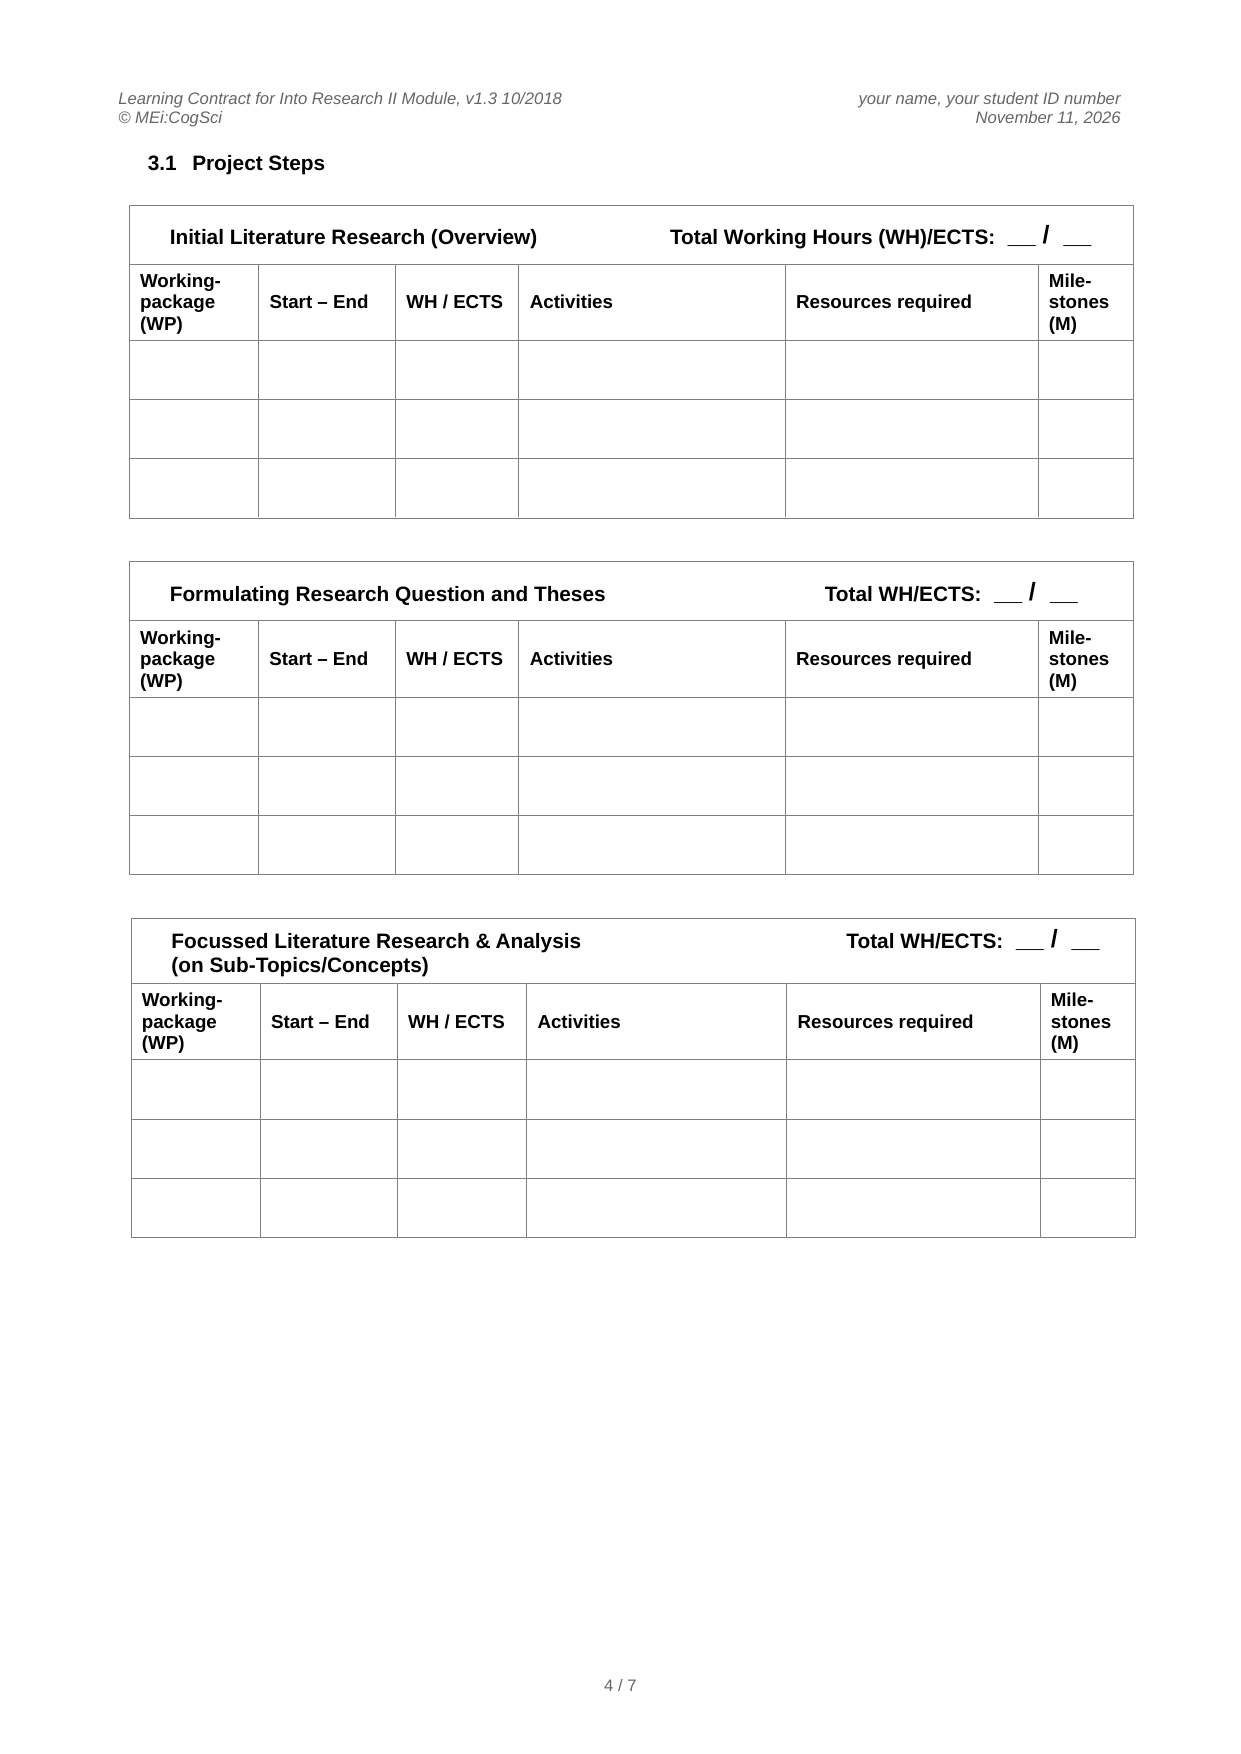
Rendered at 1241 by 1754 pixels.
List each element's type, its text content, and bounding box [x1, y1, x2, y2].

table_header Initial Literature Research (Overview) Total Working Hours (WH)/ECTS: __ / __ [130, 206, 1133, 263]
table_cell [259, 400, 395, 458]
table_cell Mile- stones (M) [1039, 265, 1133, 340]
table_cell [1039, 698, 1133, 756]
table_cell [786, 816, 1038, 874]
table_cell [1041, 1179, 1135, 1237]
table_cell [519, 459, 785, 517]
table_cell Activities [519, 621, 785, 697]
table_cell [259, 698, 395, 756]
table_cell [398, 1120, 526, 1177]
table_cell [519, 816, 785, 874]
table_cell [396, 698, 518, 756]
table_cell [261, 1120, 397, 1177]
table_cell [519, 341, 785, 399]
table_cell [787, 1120, 1040, 1177]
table_cell [786, 341, 1038, 399]
table_cell [1041, 1060, 1135, 1118]
table_cell [527, 1060, 786, 1118]
table_cell Resources required [786, 265, 1038, 340]
table_cell [132, 1120, 260, 1177]
table_cell [130, 341, 258, 399]
table_cell Start – End [259, 621, 395, 697]
table_cell [1039, 341, 1133, 399]
table_cell [1041, 1120, 1135, 1177]
table_cell [259, 816, 395, 874]
table_cell Start – End [261, 984, 397, 1059]
table_cell [786, 459, 1038, 517]
table_cell [786, 757, 1038, 815]
table_cell [1039, 459, 1133, 517]
table_cell [396, 400, 518, 458]
table_cell WH / ECTS [396, 621, 518, 697]
table_cell [786, 400, 1038, 458]
table_cell [398, 1060, 526, 1118]
table_cell [1039, 400, 1133, 458]
table_cell Resources required [786, 621, 1038, 697]
subtitle Project Steps [148, 151, 1122, 174]
table_cell [398, 1179, 526, 1237]
table_cell [396, 757, 518, 815]
table_cell [396, 341, 518, 399]
table_cell [396, 816, 518, 874]
table_cell [259, 341, 395, 399]
table_cell Working- package (WP) [130, 265, 258, 340]
table_cell [130, 757, 258, 815]
table_cell [1039, 757, 1133, 815]
table_cell Resources required [787, 984, 1040, 1059]
table_cell Working- package (WP) [130, 621, 258, 697]
table_cell [132, 1179, 260, 1237]
table_cell [130, 400, 258, 458]
table_cell [259, 757, 395, 815]
table_cell [527, 1120, 786, 1177]
table_cell WH / ECTS [398, 984, 526, 1059]
table_cell Working- package (WP) [132, 984, 260, 1059]
table_cell Start – End [259, 265, 395, 340]
table_cell [519, 698, 785, 756]
table_cell [130, 459, 258, 517]
table_cell [130, 698, 258, 756]
table_cell [259, 459, 395, 517]
table_cell [130, 816, 258, 874]
table_cell Mile- stones (M) [1039, 621, 1133, 697]
table_cell [787, 1179, 1040, 1237]
table_cell WH / ECTS [396, 265, 518, 340]
table_cell [261, 1060, 397, 1118]
table_cell [519, 400, 785, 458]
table_header Formulating Research Question and Theses Total WH/ECTS: __ / __ [130, 562, 1133, 620]
table_cell [786, 698, 1038, 756]
table_cell [1039, 816, 1133, 874]
table_cell Activities [519, 265, 785, 340]
table_cell [396, 459, 518, 517]
table_cell Activities [527, 984, 786, 1059]
table_cell Mile- stones (M) [1041, 984, 1135, 1059]
table_cell [787, 1060, 1040, 1118]
table_cell [527, 1179, 786, 1237]
table_header Focussed Literature Research & Analysis Total WH/ECTS: __ / __ (on Sub-Topics/Concepts) [132, 919, 1135, 983]
table_cell [132, 1060, 260, 1118]
table_cell [519, 757, 785, 815]
table_cell [261, 1179, 397, 1237]
